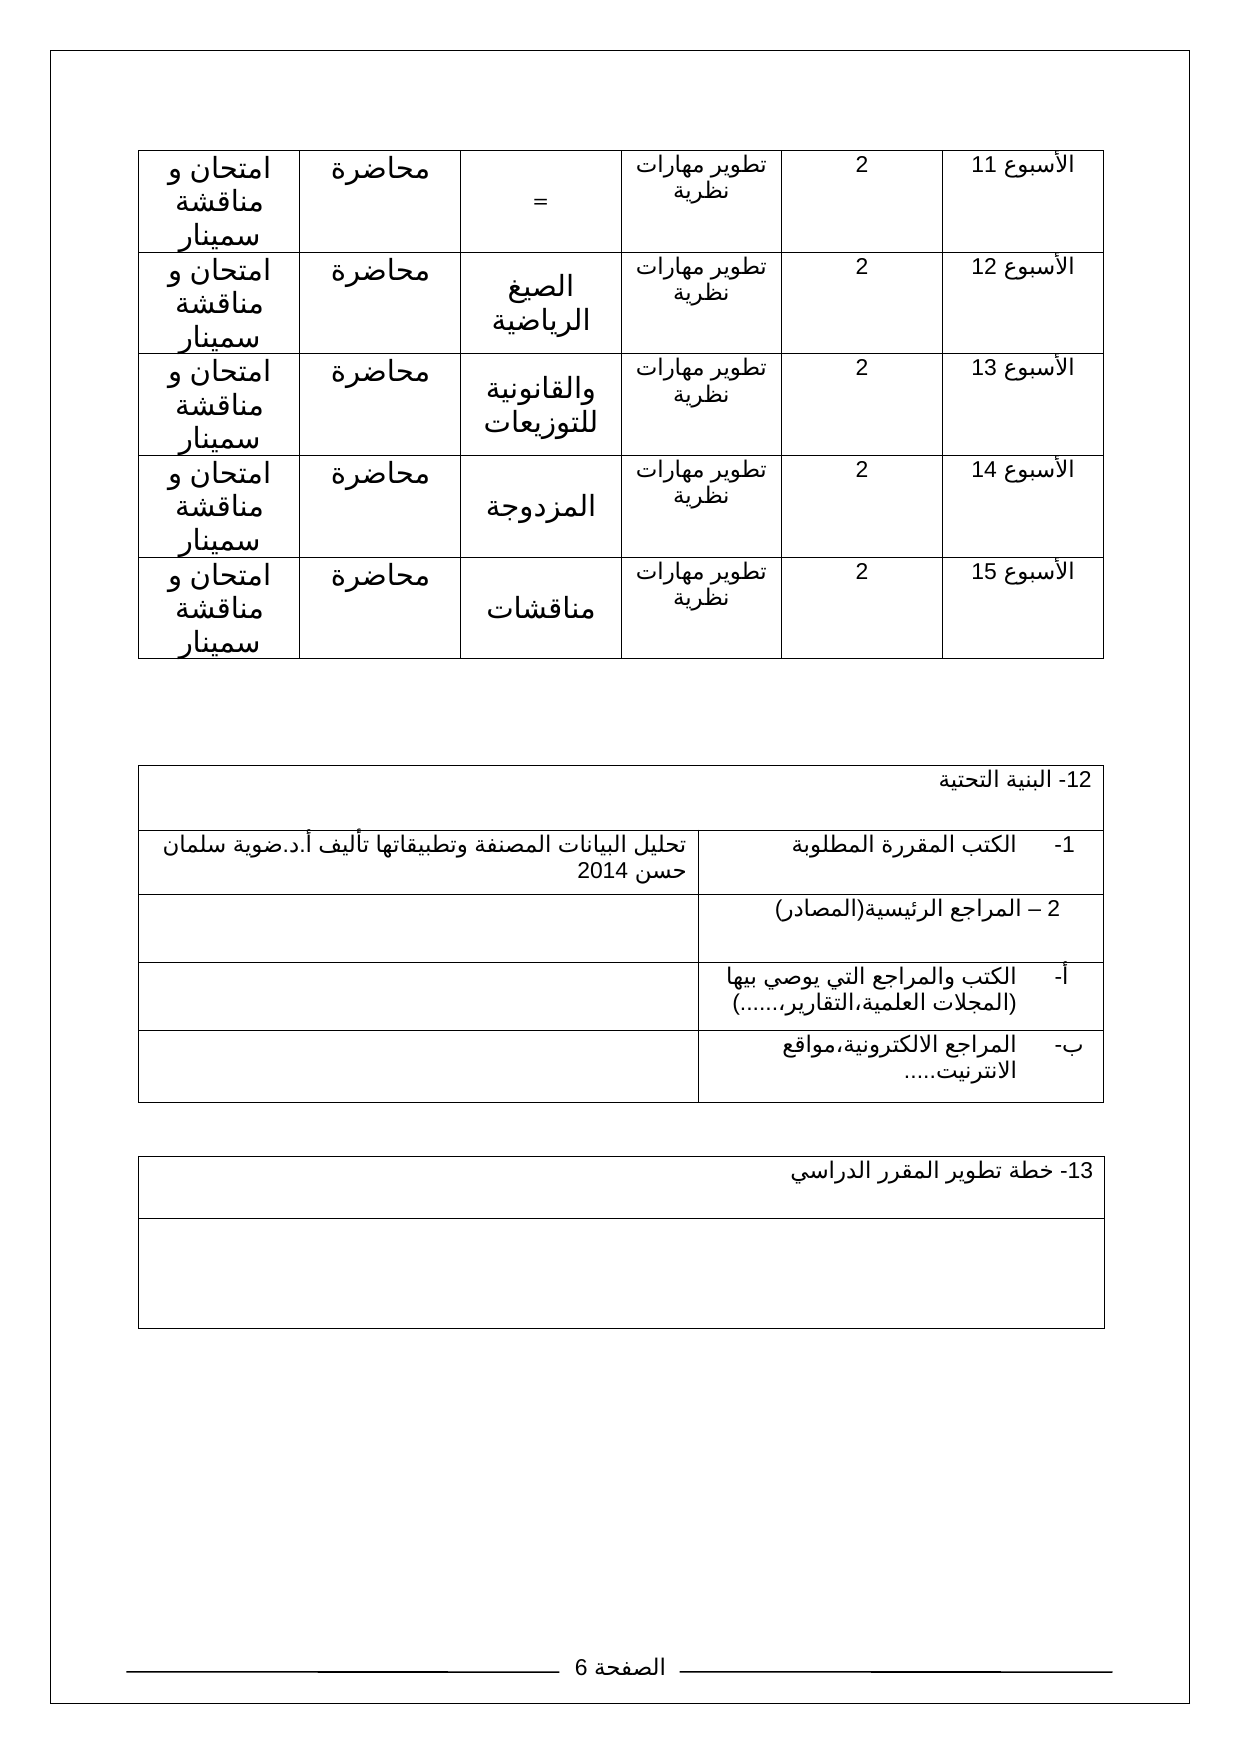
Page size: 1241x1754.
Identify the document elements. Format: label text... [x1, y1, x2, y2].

table_header 12- البنية التحتية [139, 766, 1103, 829]
table_cell 2 [782, 151, 942, 252]
table_cell محاضرة [300, 151, 460, 252]
table_cell المزدوجة [461, 456, 621, 557]
table_cell محاضرة [300, 558, 460, 658]
table_cell [139, 895, 698, 962]
table_cell مناقشات [461, 558, 621, 658]
table_cell الأسبوع 14 [943, 456, 1103, 557]
table_cell الصيغ الرياضية [461, 253, 621, 353]
table_cell الأسبوع 11 [943, 151, 1103, 252]
table_cell محاضرة [300, 253, 460, 353]
table_cell 2 – المراجع الرئيسية(المصادر) [699, 895, 1103, 962]
table_cell 2 [782, 456, 942, 557]
table_cell الأسبوع 13 [943, 354, 1103, 455]
table_cell تطوير مهارات نظرية [622, 151, 781, 252]
table_cell تطوير مهارات نظرية [622, 558, 781, 658]
table_cell والقانونية للتوزيعات [461, 354, 621, 455]
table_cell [139, 151, 299, 252]
table_cell [139, 1219, 1104, 1327]
table_cell 2 [782, 354, 942, 455]
table_cell [139, 1031, 698, 1102]
table_cell [139, 963, 698, 1029]
table_cell امتحان و مناقشة سمينار [139, 456, 299, 557]
table_cell تحليل البيانات المصنفة وتطبيقاتها تأليف أ.د.ضوية سلمان حسن 2014 [139, 831, 698, 893]
table_cell تطوير مهارات نظرية [622, 456, 781, 557]
table_cell تطوير مهارات نظرية [622, 354, 781, 455]
table_cell الأسبوع 12 [943, 253, 1103, 353]
table_cell محاضرة [300, 354, 460, 455]
table_cell امتحان و مناقشة سمينار [139, 253, 299, 353]
table_cell الكتب المقررة المطلوبة [699, 831, 1103, 893]
table_cell 2 [782, 253, 942, 353]
table_cell 2 [782, 558, 942, 658]
table_header 13- خطة تطوير المقرر الدراسي [139, 1157, 1104, 1218]
table_cell تطوير مهارات نظرية [622, 253, 781, 353]
table_cell الكتب والمراجع التي يوصي بيها (المجلات العلمية،التقارير،......) [699, 963, 1103, 1029]
table_cell محاضرة [300, 456, 460, 557]
table_cell امتحان و مناقشة سمينار [139, 558, 299, 658]
table_cell = [461, 151, 621, 252]
table_cell الأسبوع 15 [943, 558, 1103, 658]
table_cell امتحان و مناقشة سمينار [139, 354, 299, 455]
table_cell المراجع الالكترونية،مواقع الانترنيت..... [699, 1031, 1103, 1102]
